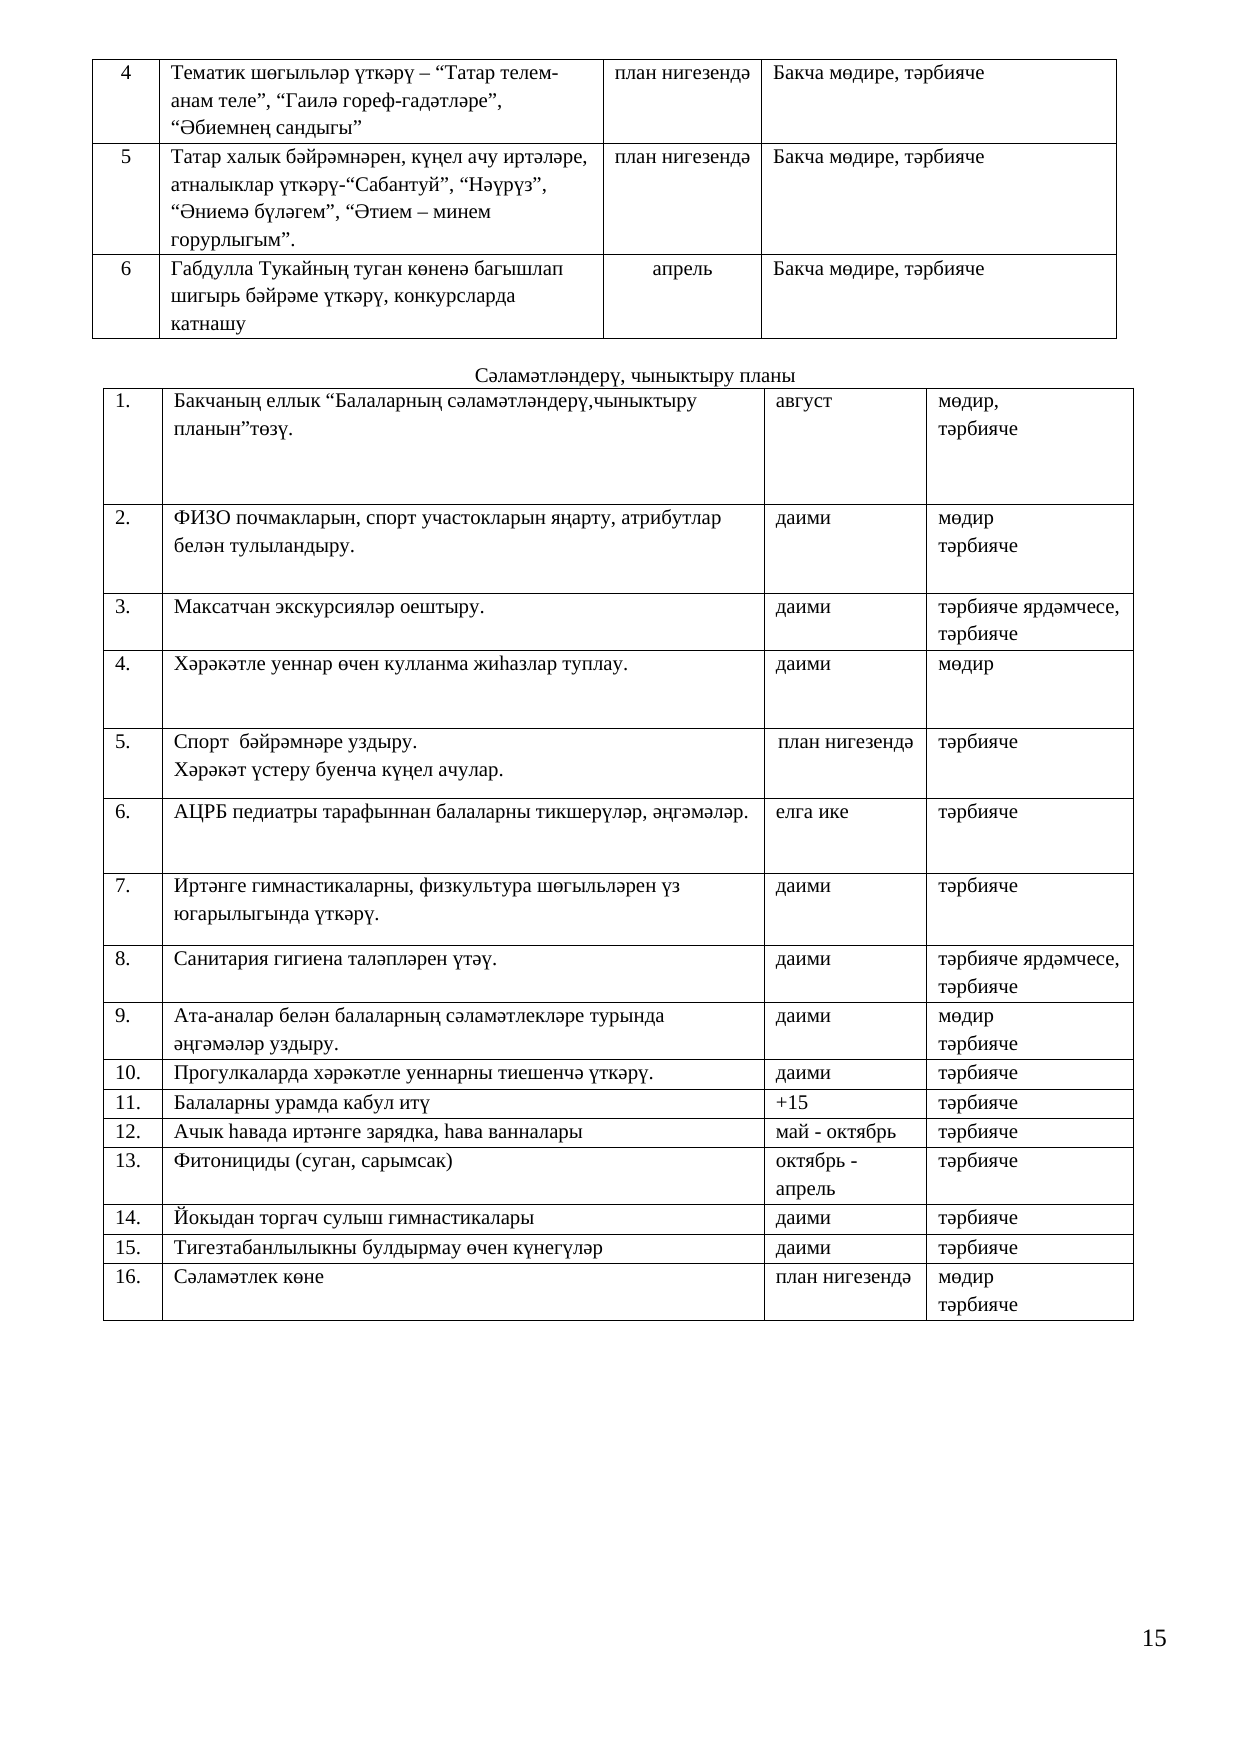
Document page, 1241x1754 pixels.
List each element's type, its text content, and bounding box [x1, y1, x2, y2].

table_cell 2. [104, 505, 162, 593]
table_cell 9. [104, 1003, 162, 1059]
table_cell мөдир [927, 651, 1133, 728]
table_cell Габдулла Тукайның туган көненә багышлап шигырь бәйрәме үткәрү, конкурсларда катнашу [160, 255, 603, 338]
table_cell 5. [104, 729, 162, 798]
table_cell даими [765, 1003, 926, 1059]
table_cell Прогулкаларда хәрәкәтле уеннарны тиешенчә үткәрү. [163, 1060, 764, 1088]
table_cell мөдир тәрбияче [927, 505, 1133, 593]
table_cell даими [765, 874, 926, 945]
table_header Бакчаның еллык “Балаларның сәламәтләндерү,чыныктыру планын”төзү. [163, 389, 764, 504]
table_cell мөдир тәрбияче [927, 1003, 1133, 1059]
table_header мөдир, тәрбияче [927, 389, 1133, 504]
table_cell 6. [104, 799, 162, 872]
table_cell Йокыдан торгач сулыш гимнастикалары [163, 1205, 764, 1234]
table_cell АЦРБ педиатры тарафыннан балаларны тикшерүләр, әңгәмәләр. [163, 799, 764, 872]
table_cell 3. [104, 594, 162, 650]
table_cell даими [765, 1235, 926, 1263]
table_cell 11. [104, 1090, 162, 1118]
table_cell октябрь - апрель [765, 1148, 926, 1204]
table_header 1. [104, 389, 162, 504]
table_cell Фитонициды (суган, сарымсак) [163, 1148, 764, 1204]
table_cell 13. [104, 1148, 162, 1204]
table_cell Бакча мөдире, тәрбияче [762, 144, 1116, 254]
table_cell Максатчан экскурсияләр оештыру. [163, 594, 764, 650]
table_cell тәрбияче [927, 799, 1133, 872]
table_cell тәрбияче [927, 1205, 1133, 1234]
table_cell 4. [104, 651, 162, 728]
table_cell план нигезендә [604, 144, 761, 254]
table_cell Тематик шөгыльләр үткәрү – “Татар телем-анам теле”, “Гаилә гореф-гадәтләре”, “Әбиемнең сандыгы” [160, 60, 603, 143]
table_cell даими [765, 946, 926, 1002]
table_cell 16. [104, 1264, 162, 1320]
table_cell тәрбияче ярдәмчесе, тәрбияче [927, 946, 1133, 1002]
table_cell Бакча мөдире, тәрбияче [762, 255, 1116, 338]
table_cell елга ике [765, 799, 926, 872]
table_cell Санитария гигиена таләпләрен үтәү. [163, 946, 764, 1002]
table_cell 6 [93, 255, 159, 338]
table_cell тәрбияче [927, 1235, 1133, 1263]
table_cell тәрбияче [927, 729, 1133, 798]
table_cell апрель [604, 255, 761, 338]
table_cell даими [765, 651, 926, 728]
table_cell тәрбияче [927, 1119, 1133, 1147]
table_cell 7. [104, 874, 162, 945]
table_cell 15. [104, 1235, 162, 1263]
table_cell Спорт бәйрәмнәре уздыру. Хәрәкәт үстеру буенча күңел ачулар. [163, 729, 764, 798]
table_cell ФИЗО почмакларын, спорт участокларын яңарту, атрибутлар белән тулыландыру. [163, 505, 764, 593]
table_cell Ачык һавада иртәнге зарядка, һава ванналары [163, 1119, 764, 1147]
table_cell 4 [93, 60, 159, 143]
table_cell даими [765, 594, 926, 650]
table_cell план нигезендә [765, 1264, 926, 1320]
table_cell 5 [93, 144, 159, 254]
table_header август [765, 389, 926, 504]
table_cell 14. [104, 1205, 162, 1234]
table_cell тәрбияче [927, 874, 1133, 945]
table_cell Татар халык бәйрәмнәрен, күңел ачу иртәләре, атналыклар үткәрү-“Сабантуй”, “Нәүрүз”, “Әниемә бүләгем”, “Әтием – минем горурлыгым”. [160, 144, 603, 254]
table_cell тәрбияче [927, 1060, 1133, 1088]
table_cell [762, 60, 1116, 143]
table_cell даими [765, 505, 926, 593]
table_cell Ата-аналар белән балаларның сәламәтлекләре турында әңгәмәләр уздыру. [163, 1003, 764, 1059]
table_cell +15 [765, 1090, 926, 1118]
table_cell мөдир тәрбияче [927, 1264, 1133, 1320]
table_cell май - октябрь [765, 1119, 926, 1147]
table_cell тәрбияче ярдәмчесе, тәрбияче [927, 594, 1133, 650]
table_cell 8. [104, 946, 162, 1002]
table_cell 10. [104, 1060, 162, 1088]
table_cell даими [765, 1060, 926, 1088]
table_cell Тигезтабанлылыкны булдырмау өчен күнегүләр [163, 1235, 764, 1263]
table_cell тәрбияче [927, 1090, 1133, 1118]
table_cell Балаларны урамда кабул итү [163, 1090, 764, 1118]
table_cell план нигезендә [765, 729, 926, 798]
text Сәламәтләндерү, чыныктыру планы [103, 363, 1167, 387]
table_cell Сәламәтлек көне [163, 1264, 764, 1320]
table_cell Хәрәкәтле уеннар өчен кулланма жиһазлар туплау. [163, 651, 764, 728]
table_cell даими [765, 1205, 926, 1234]
table_cell Иртәнге гимнастикаларны, физкультура шөгыльләрен үз югарылыгында үткәрү. [163, 874, 764, 945]
table_cell тәрбияче [927, 1148, 1133, 1204]
table_cell 12. [104, 1119, 162, 1147]
table_cell план нигезендә [604, 60, 761, 143]
